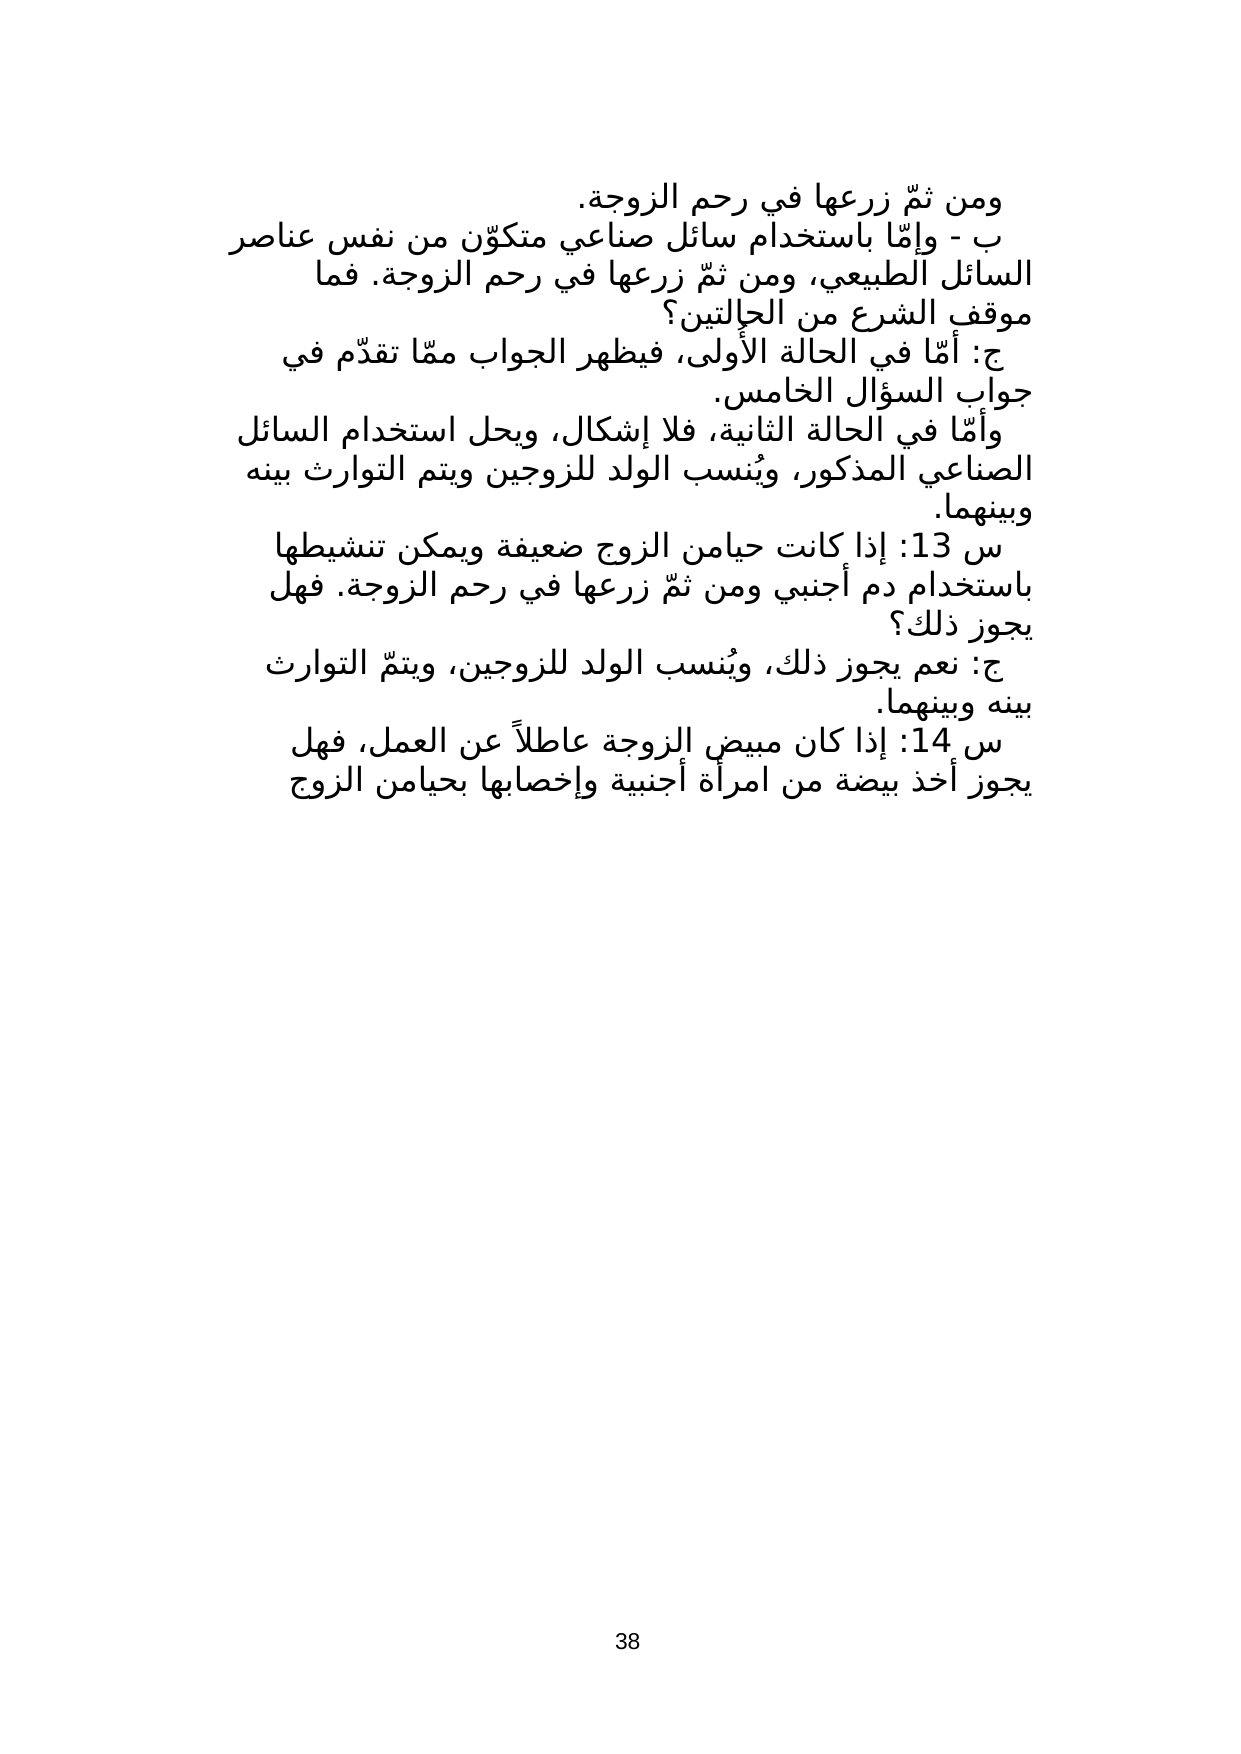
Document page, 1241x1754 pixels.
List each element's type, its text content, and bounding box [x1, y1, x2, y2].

text س 13: إذا كانت حيامن الزوج ضعيفة ويمكن تنشيطها باستخدام دم أجنبي ومن ثمّ زرعها في رحم الزوجة. فهل يجوز ذلك؟ [222, 527, 1033, 643]
text ج: أمّا في الحالة الأُولى، فيظهر الجواب ممّا تقدّم في جواب السؤال الخامس. [222, 333, 1033, 410]
text س 14: إذا كان مبيض الزوجة عاطلاً عن العمل، فهل يجوز أخذ بيضة من امرأة أجنبية وإخصابها بحيامن الزوج [222, 721, 1033, 799]
text وأمّا في الحالة الثانية، فلا إشكال، ويحل استخدام السائل الصناعي المذكور، ويُنسب الولد للزوجين ويتم التوارث بينه وبينهما. [222, 410, 1033, 527]
text ومن ثمّ زرعها في رحم الزوجة. [222, 177, 1033, 216]
text ب - وإمّا باستخدام سائل صناعي متكوّن من نفس عناصر السائل الطبيعي، ومن ثمّ زرعها في رحم الزوجة. فما موقف الشرع من الحالتين؟ [222, 216, 1033, 333]
text ج: نعم يجوز ذلك، ويُنسب الولد للزوجين، ويتمّ التوارث بينه وبينهما. [222, 643, 1033, 721]
